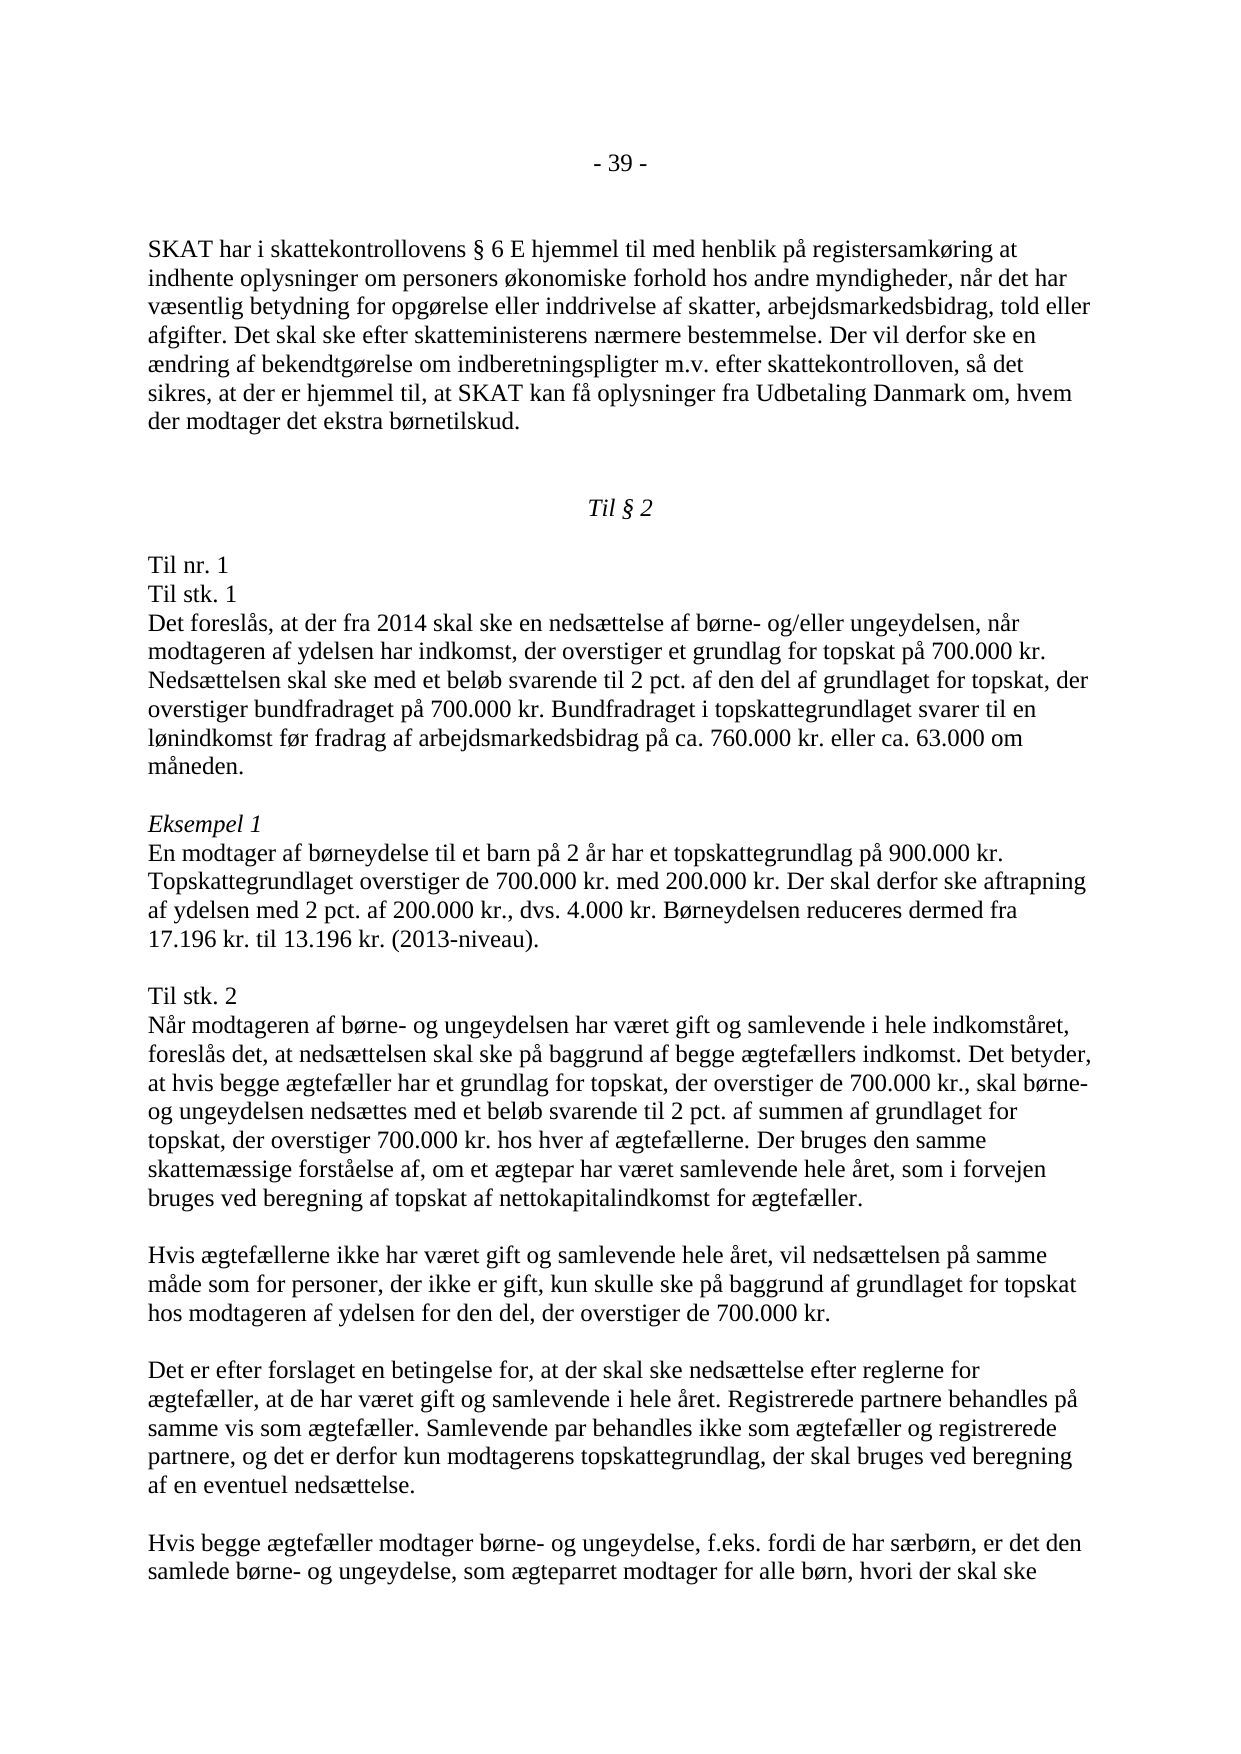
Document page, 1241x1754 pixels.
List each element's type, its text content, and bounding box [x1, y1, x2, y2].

text Eksempel 1 [148, 809, 1092, 838]
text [148, 1528, 1092, 1585]
text SKAT har i skattekontrollovens § 6 E hjemmel til med henblik på registersamkøring at indhente oplysninger om personers økonomiske forhold hos andre myndigheder, når det har væsentlig betydning for opgørelse eller inddrivelse af skatter, arbejdsmarkedsbidrag, told eller afgifter. Det skal ske efter skatteministerens nærmere bestemmelse. Der vil derfor ske en ændring af bekendtgørelse om indberetningspligter m.v. efter skattekontrolloven, så det sikres, at der er hjemmel til, at SKAT kan få oplysninger fra Udbetaling Danmark om, hvem der modtager det ekstra børnetilskud. [148, 234, 1092, 435]
text Det er efter forslaget en betingelse for, at der skal ske nedsættelse efter reglerne for ægtefæller, at de har været gift og samlevende i hele året. Registrerede partnere behandles på samme vis som ægtefæller. Samlevende par behandles ikke som ægtefæller og registrerede partnere, og det er derfor kun modtagerens topskattegrundlag, der skal bruges ved beregning af en eventuel nedsættelse. [148, 1355, 1092, 1499]
text Til nr. 1 [148, 550, 1092, 579]
text Til stk. 2 [148, 981, 1092, 1010]
text En modtager af børneydelse til et barn på 2 år har et topskattegrundlag på 900.000 kr. Topskattegrundlaget overstiger de 700.000 kr. med 200.000 kr. Der skal derfor ske aftrapning af ydelsen med 2 pct. af 200.000 kr., dvs. 4.000 kr. Børneydelsen reduceres dermed fra 17.196 kr. til 13.196 kr. (2013-niveau). [148, 838, 1092, 953]
text Det foreslås, at der fra 2014 skal ske en nedsættelse af børne- og/eller ungeydelsen, når modtageren af ydelsen har indkomst, der overstiger et grundlag for topskat på 700.000 kr. Nedsættelsen skal ske med et beløb svarende til 2 pct. af den del af grundlaget for topskat, der overstiger bundfradraget på 700.000 kr. Bundfradraget i topskattegrundlaget svarer til en lønindkomst før fradrag af arbejdsmarkedsbidrag på ca. 760.000 kr. eller ca. 63.000 om måneden. [148, 608, 1092, 780]
text Hvis ægtefællerne ikke har været gift og samlevende hele året, vil nedsættelsen på samme måde som for personer, der ikke er gift, kun skulle ske på baggrund af grundlaget for topskat hos modtageren af ydelsen for den del, der overstiger de 700.000 kr. [148, 1240, 1092, 1326]
text Til stk. 1 [148, 579, 1092, 608]
text Når modtageren af børne- og ungeydelsen har været gift og samlevende i hele indkomståret, foreslås det, at nedsættelsen skal ske på baggrund af begge ægtefællers indkomst. Det betyder, at hvis begge ægtefæller har et grundlag for topskat, der overstiger de 700.000 kr., skal børne- og ungeydelsen nedsættes med et beløb svarende til 2 pct. af summen af grundlaget for topskat, der overstiger 700.000 kr. hos hver af ægtefællerne. Der bruges den samme skattemæssige forståelse af, om et ægtepar har været samlevende hele året, som i forvejen bruges ved beregning af topskat af nettokapitalindkomst for ægtefæller. [148, 1010, 1092, 1211]
subtitle Til § 2 [148, 493, 1092, 521]
